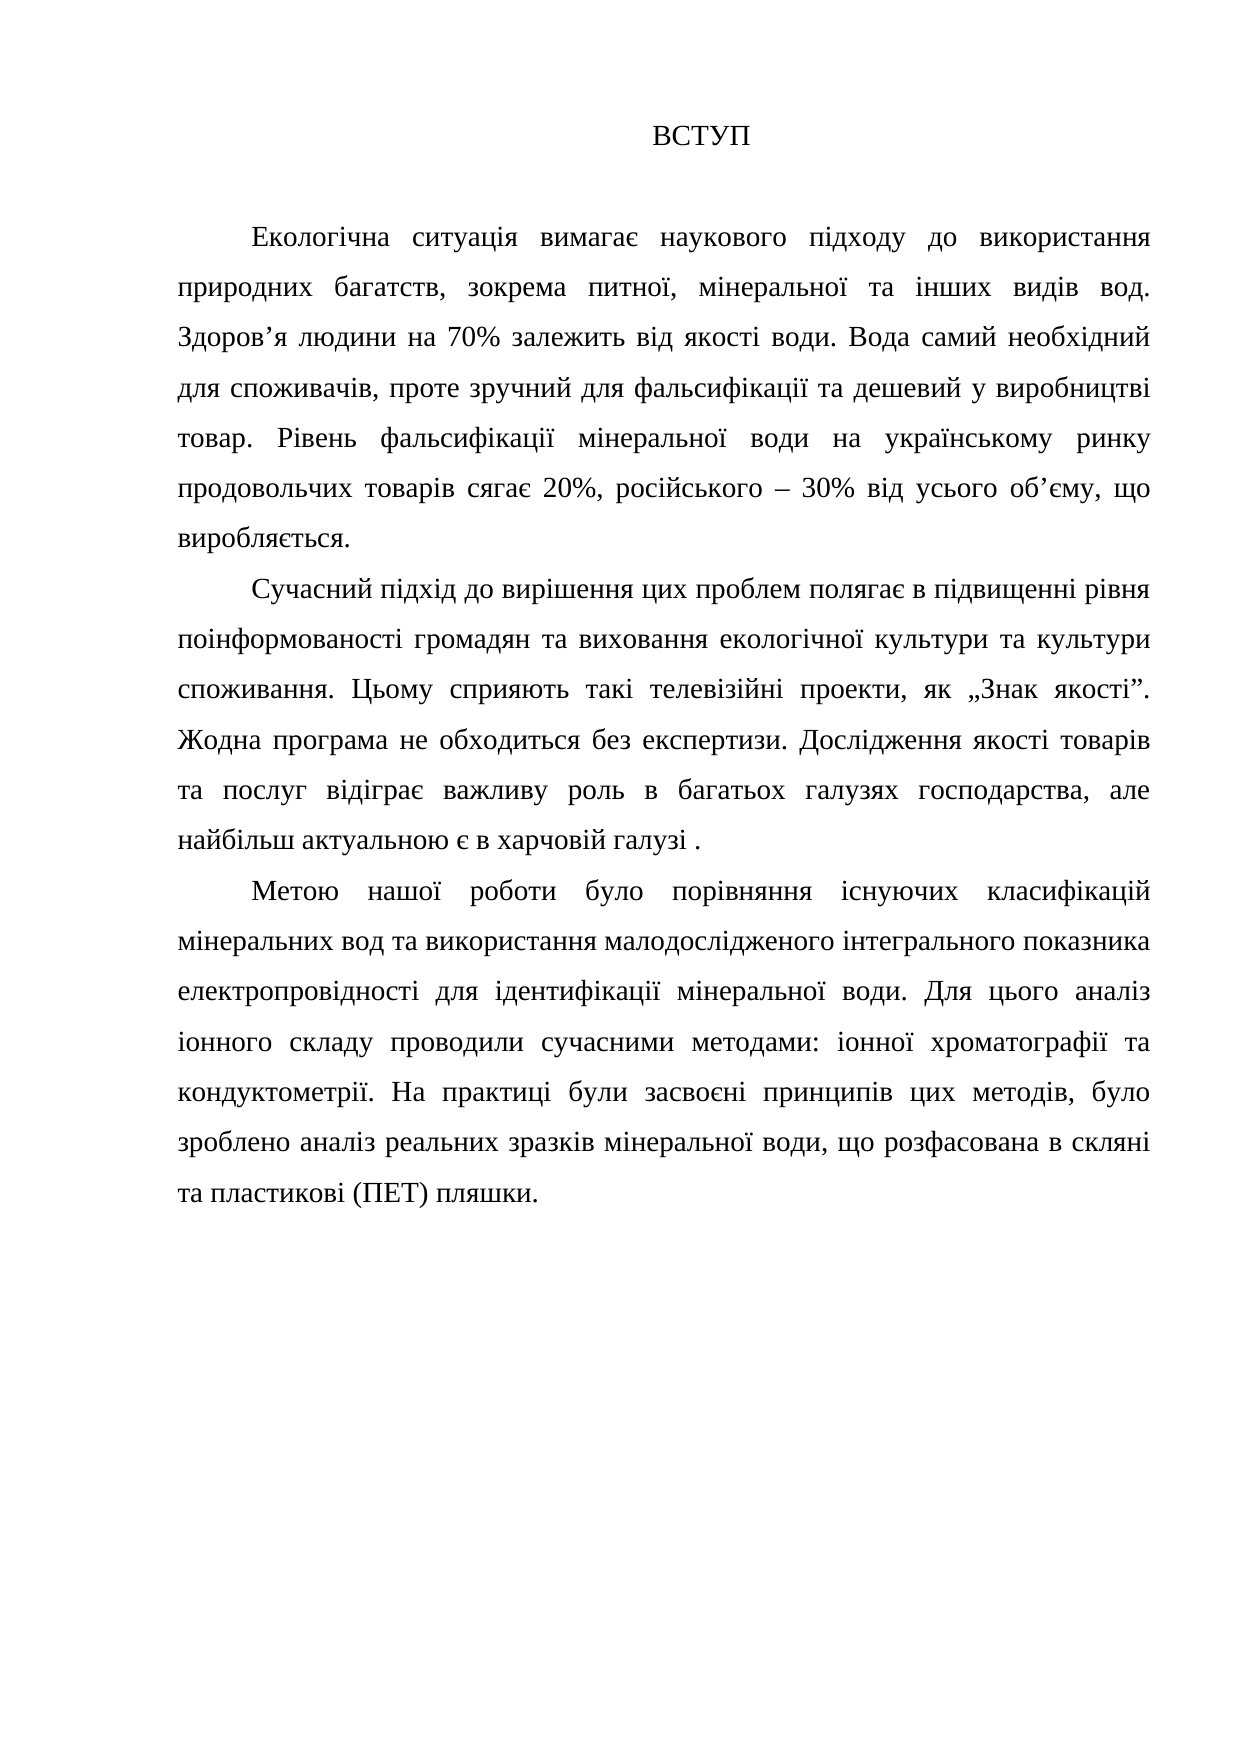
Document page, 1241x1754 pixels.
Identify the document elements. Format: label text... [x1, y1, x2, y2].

text Сучасний підхід до вирішення цих проблем полягає в підвищенні рівня поінформованості громадян та виховання екологічної культури та культури споживання. Цьому сприяють такі телевізійні проекти, як „Знак якості”. Жодна програма не обходиться без експертизи. Дослідження якості товарів та послуг відіграє важливу роль в багатьох галузях господарства, але найбільш актуальною є в харчовій галузі . [177, 571, 1152, 856]
text Метою нашої роботи було порівняння існуючих класифікацій мінеральних вод та використання малодослідженого інтегрального показника електропровідності для ідентифікації мінеральної води. Для цього аналіз іонного складу проводили сучасними методами: іонної хроматографії та кондуктометрії. На практиці були засвоєні принципів цих методів, було зроблено аналіз реальних зразків мінеральної води, що розфасована в скляні та пластикові (ПЕТ) пляшки. [177, 873, 1152, 1208]
text ВСТУП [177, 118, 1152, 152]
text Екологічна ситуація вимагає наукового підходу до використання природних багатств, зокрема питної, мінеральної та інших видів вод. Здоров’я людини на 70% залежить від якості води. Вода самий необхідний для споживачів, проте зручний для фальсифікації та дешевий у виробництві товар. Рівень фальсифікації мінеральної води на українському ринку продовольчих товарів сягає 20%, російського – 30% від усього об’єму, що виробляється. [177, 219, 1152, 554]
